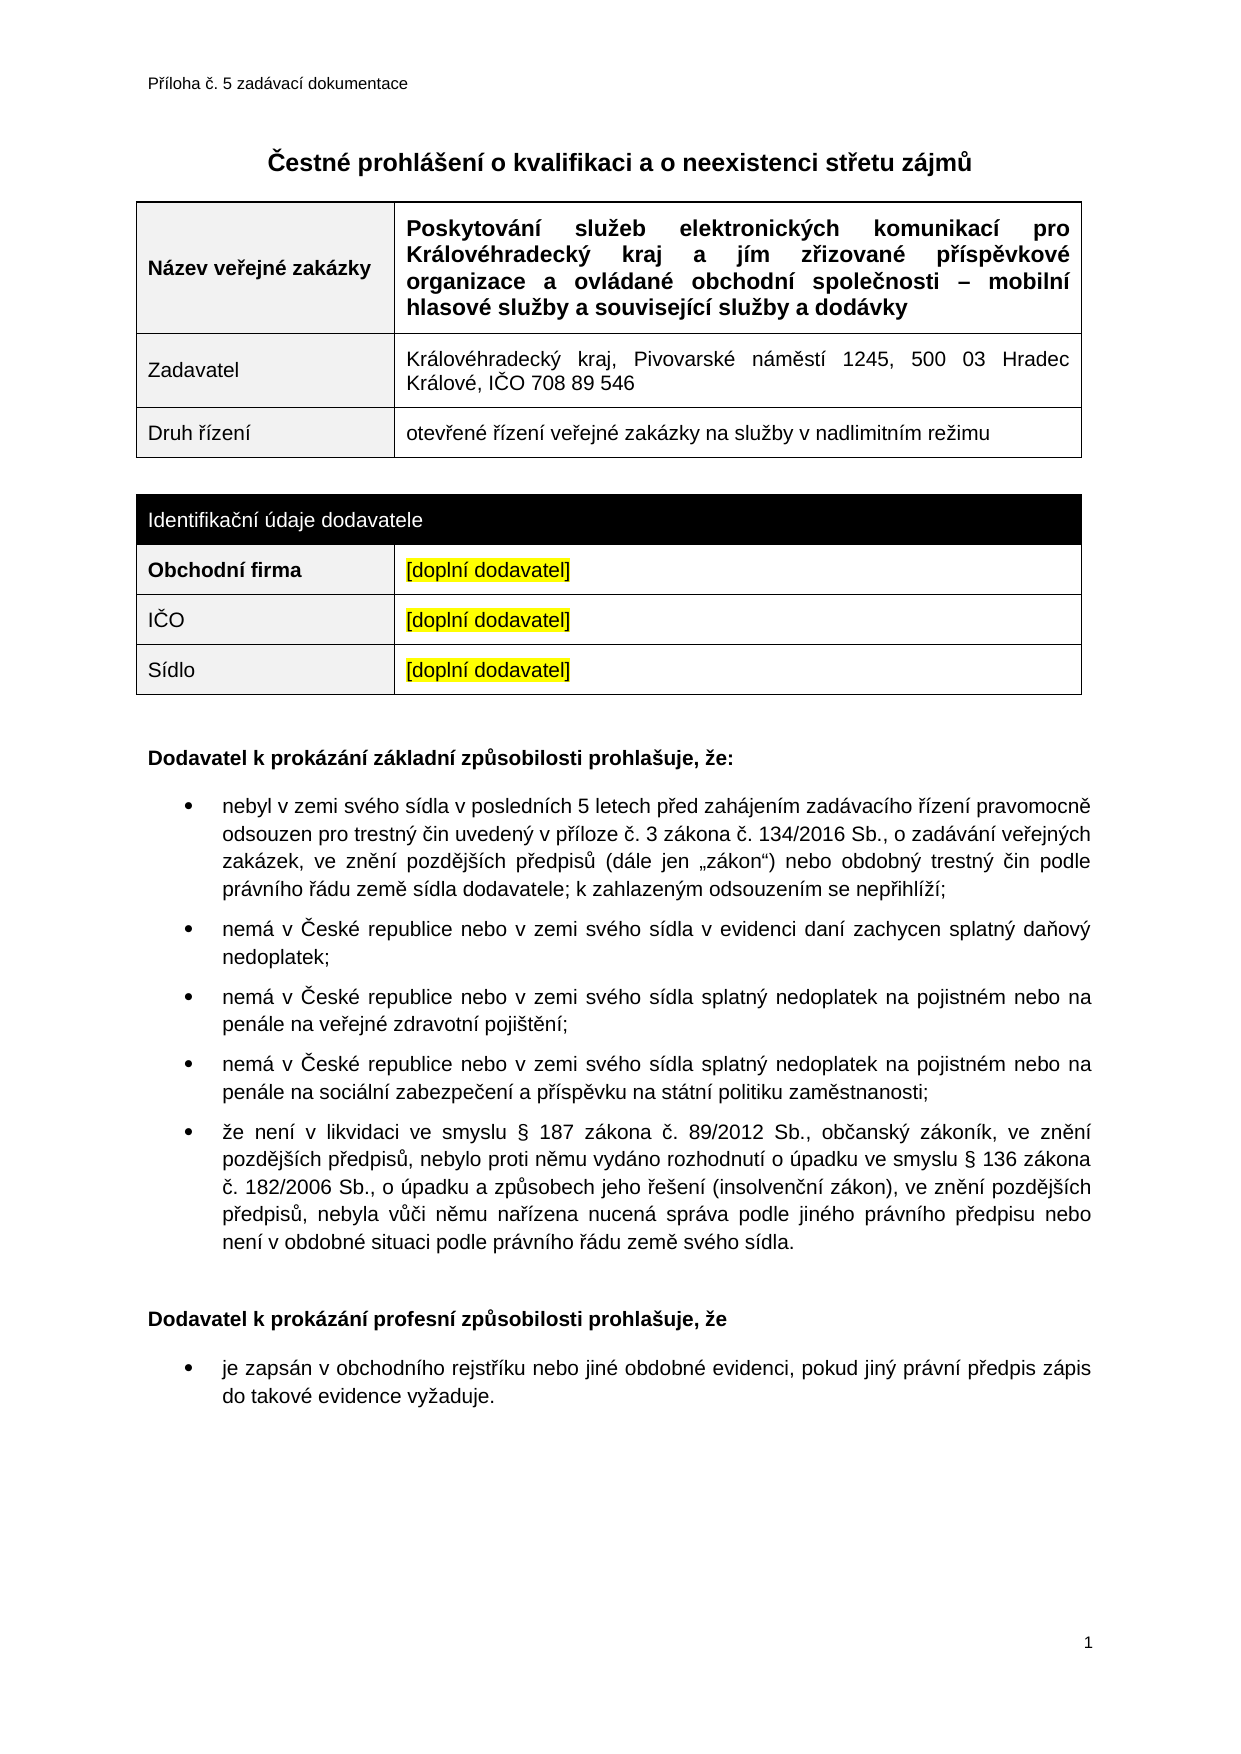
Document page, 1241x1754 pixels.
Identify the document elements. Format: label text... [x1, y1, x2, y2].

text Dodavatel k prokázání základní způsobilosti prohlašuje, že: [148, 745, 1093, 769]
list nemá v České republice nebo v zemi svého sídla v evidenci daní zachycen splatný daňový nedoplatek; [185, 917, 1093, 968]
table_cell otevřené řízení veřejné zakázky na služby v nadlimitním režimu [395, 408, 1081, 457]
list nemá v České republice nebo v zemi svého sídla splatný nedoplatek na pojistném nebo na penále na sociální zabezpečení a příspěvku na státní politiku zaměstnanosti; [185, 1052, 1093, 1104]
table_cell [doplní dodavatel] [395, 645, 1081, 694]
table_cell Sídlo [137, 645, 394, 694]
table_cell Druh řízení [137, 408, 394, 457]
table_header Poskytování služeb elektronických komunikací pro Královéhradecký kraj a jím zřizované příspěvkové organizace a ovládané obchodní společnosti – mobilní hlasové služby a související služby a dodávky [395, 203, 1081, 333]
list že není v likvidaci ve smyslu § 187 zákona č. 89/2012 Sb., občanský zákoník, ve znění pozdějších předpisů, nebylo proti němu vydáno rozhodnutí o úpadku ve smyslu § 136 zákona č. 182/2006 Sb., o úpadku a způsobech jeho řešení (insolvenční zákon), ve znění pozdějších předpisů, nebyla vůči němu nařízena nucená správa podle jiného právního předpisu nebo není v obdobné situaci podle právního řádu země svého sídla. [185, 1120, 1093, 1254]
list je zapsán v obchodního rejstříku nebo jiné obdobné evidenci, pokud jiný právní předpis zápis do takové evidence vyžaduje. [185, 1356, 1093, 1408]
text Dodavatel k prokázání profesní způsobilosti prohlašuje, že [148, 1307, 1093, 1331]
table_cell [doplní dodavatel] [395, 595, 1081, 644]
list nebyl v zemi svého sídla v posledních 5 letech před zahájením zadávacího řízení pravomocně odsouzen pro trestný čin uvedený v příloze č. 3 zákona č. 134/2016 Sb., o zadávání veřejných zakázek, ve znění pozdějších předpisů (dále jen „zákon“) nebo obdobný trestný čin podle právního řádu země sídla dodavatele; k zahlazeným odsouzením se nepřihlíží; [185, 794, 1093, 901]
table_cell Královéhradecký kraj, Pivovarské náměstí 1245, 500 03 Hradec Králové, IČO 708 89 546 [395, 334, 1081, 407]
table_cell IČO [137, 595, 394, 644]
table_cell Obchodní firma [137, 545, 394, 594]
table_cell Zadavatel [137, 334, 394, 407]
list nemá v České republice nebo v zemi svého sídla splatný nedoplatek na pojistném nebo na penále na veřejné zdravotní pojištění; [185, 984, 1093, 1036]
table_cell [doplní dodavatel] [395, 545, 1081, 594]
table_header Název veřejné zakázky [137, 203, 394, 333]
text Čestné prohlášení o kvalifikaci a o neexistenci střetu zájmů [148, 148, 1093, 176]
table_header Identifikační údaje dodavatele [137, 495, 1081, 544]
